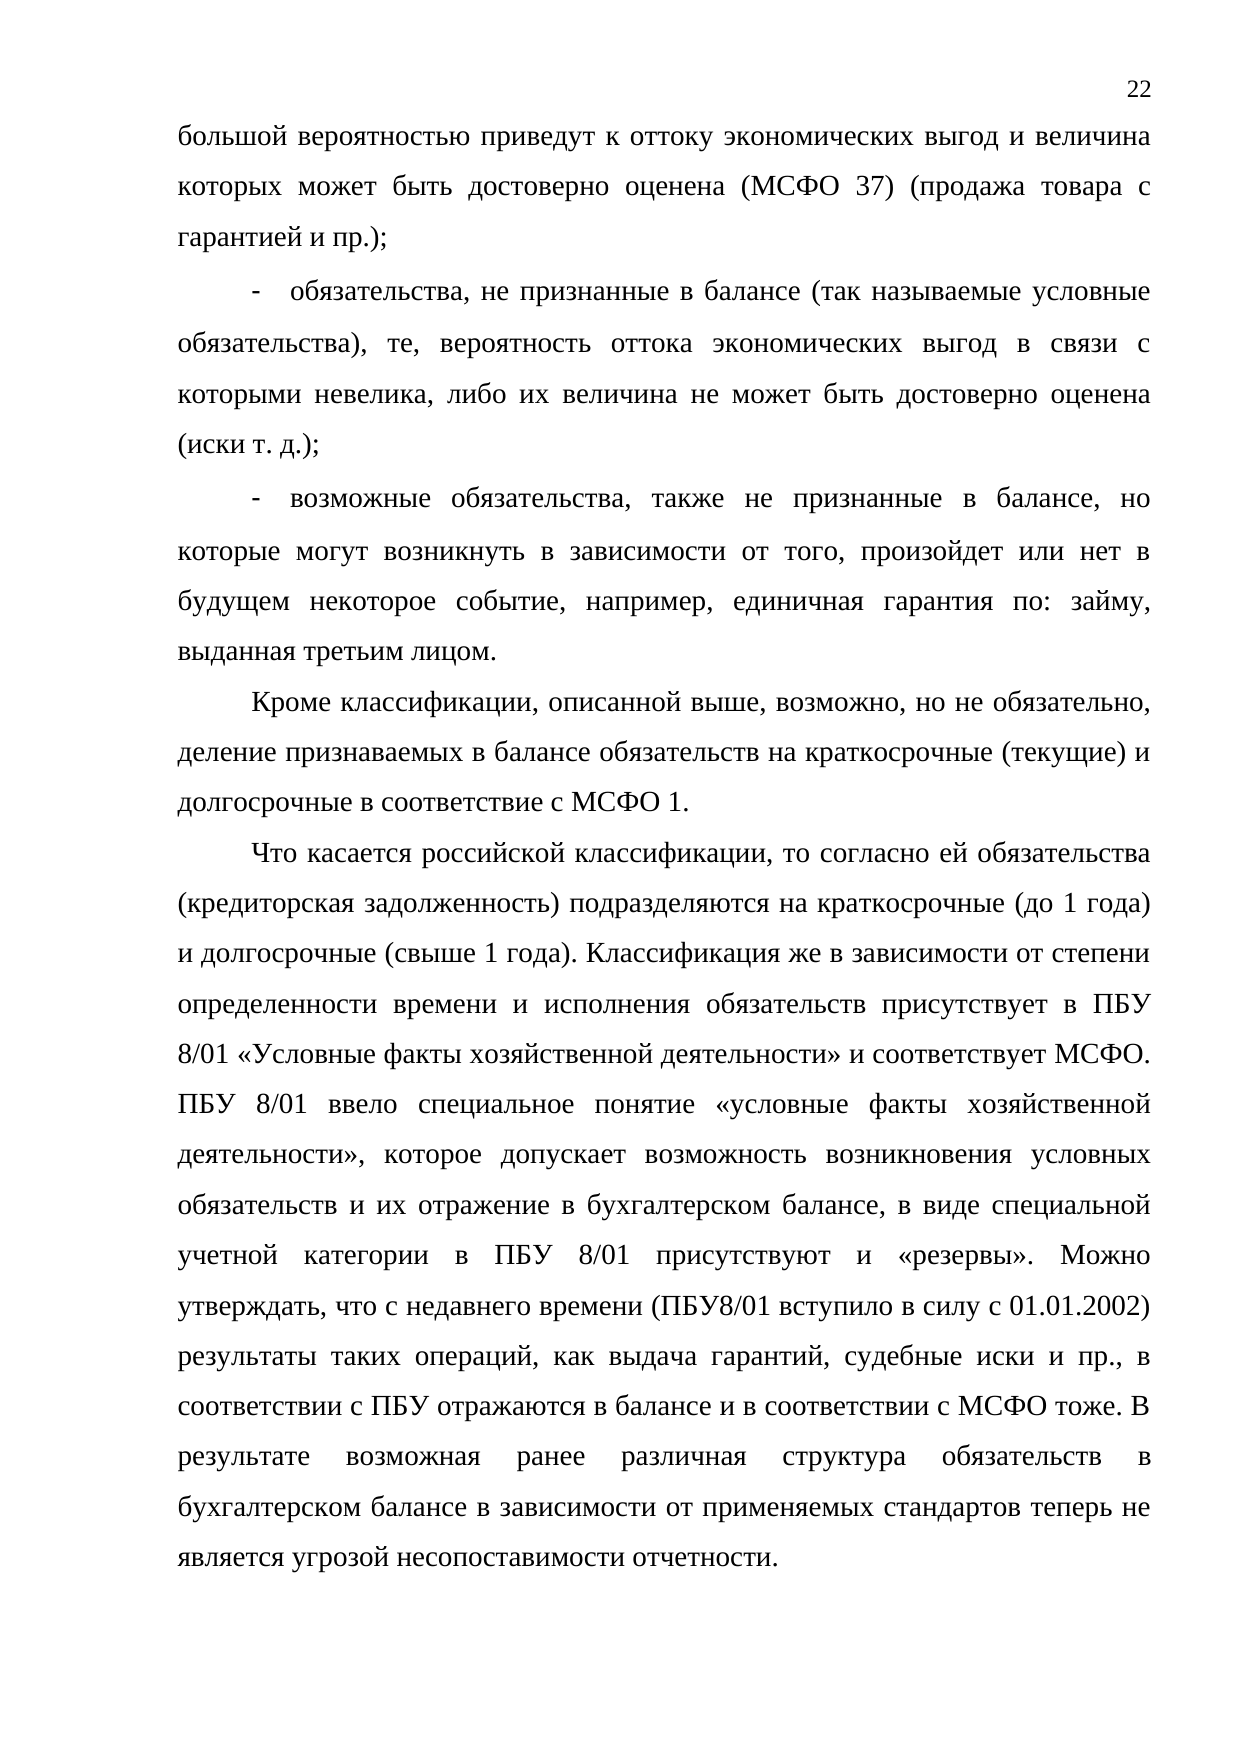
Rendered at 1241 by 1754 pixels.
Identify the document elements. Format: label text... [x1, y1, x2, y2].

list обязательства, не признанные в балансе (так называемые условные обязательства), те, вероятность оттока экономических выгод в связи с которыми невелика, либо их величина не может быть достоверно оценена (иски т. д.); [177, 269, 1152, 460]
text Кроме классификации, описанной выше, возможно, но не обязательно, деление признаваемых в балансе обязательств на краткосрочные (текущие) и долгосрочные в соответствие с МСФО 1. [177, 684, 1152, 818]
list возможные обязательства, также не признанные в балансе, но которые могут возникнуть в зависимости от того, произойдет или нет в будущем некоторое событие, например, единичная гарантия по: займу, выданная третьим лицом. [177, 476, 1152, 667]
text Что касается российской классификации, то согласно ей обязательства (кредиторская задолженность) подразделяются на краткосрочные (до 1 года) и долгосрочные (свыше 1 года). Классификация же в зависимости от степени определенности времени и исполнения обязательств присутствует в ПБУ 8/01 «Условные факты хозяйственной деятельности» и соответствует МСФО. ПБУ 8/01 ввело специальное понятие «условные факты хозяйственной деятельности», которое допускает возможность возникновения условных обязательств и их отражение в бухгалтерском балансе, в виде специальной учетной категории в ПБУ 8/01 присутствуют и «резервы». Можно утверждать, что с недавнего времени (ПБУ8/01 вступило в силу с 01.01.2002) результаты таких операций, как выдача гарантий, судебные иски и пр., в соответствии с ПБУ отражаются в балансе и в соответствии с МСФО тоже. В результате возможная ранее различная структура обязательств в бухгалтерском балансе в зависимости от применяемых стандартов теперь не является угрозой несопоставимости отчетности. [177, 835, 1152, 1573]
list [177, 118, 1152, 252]
